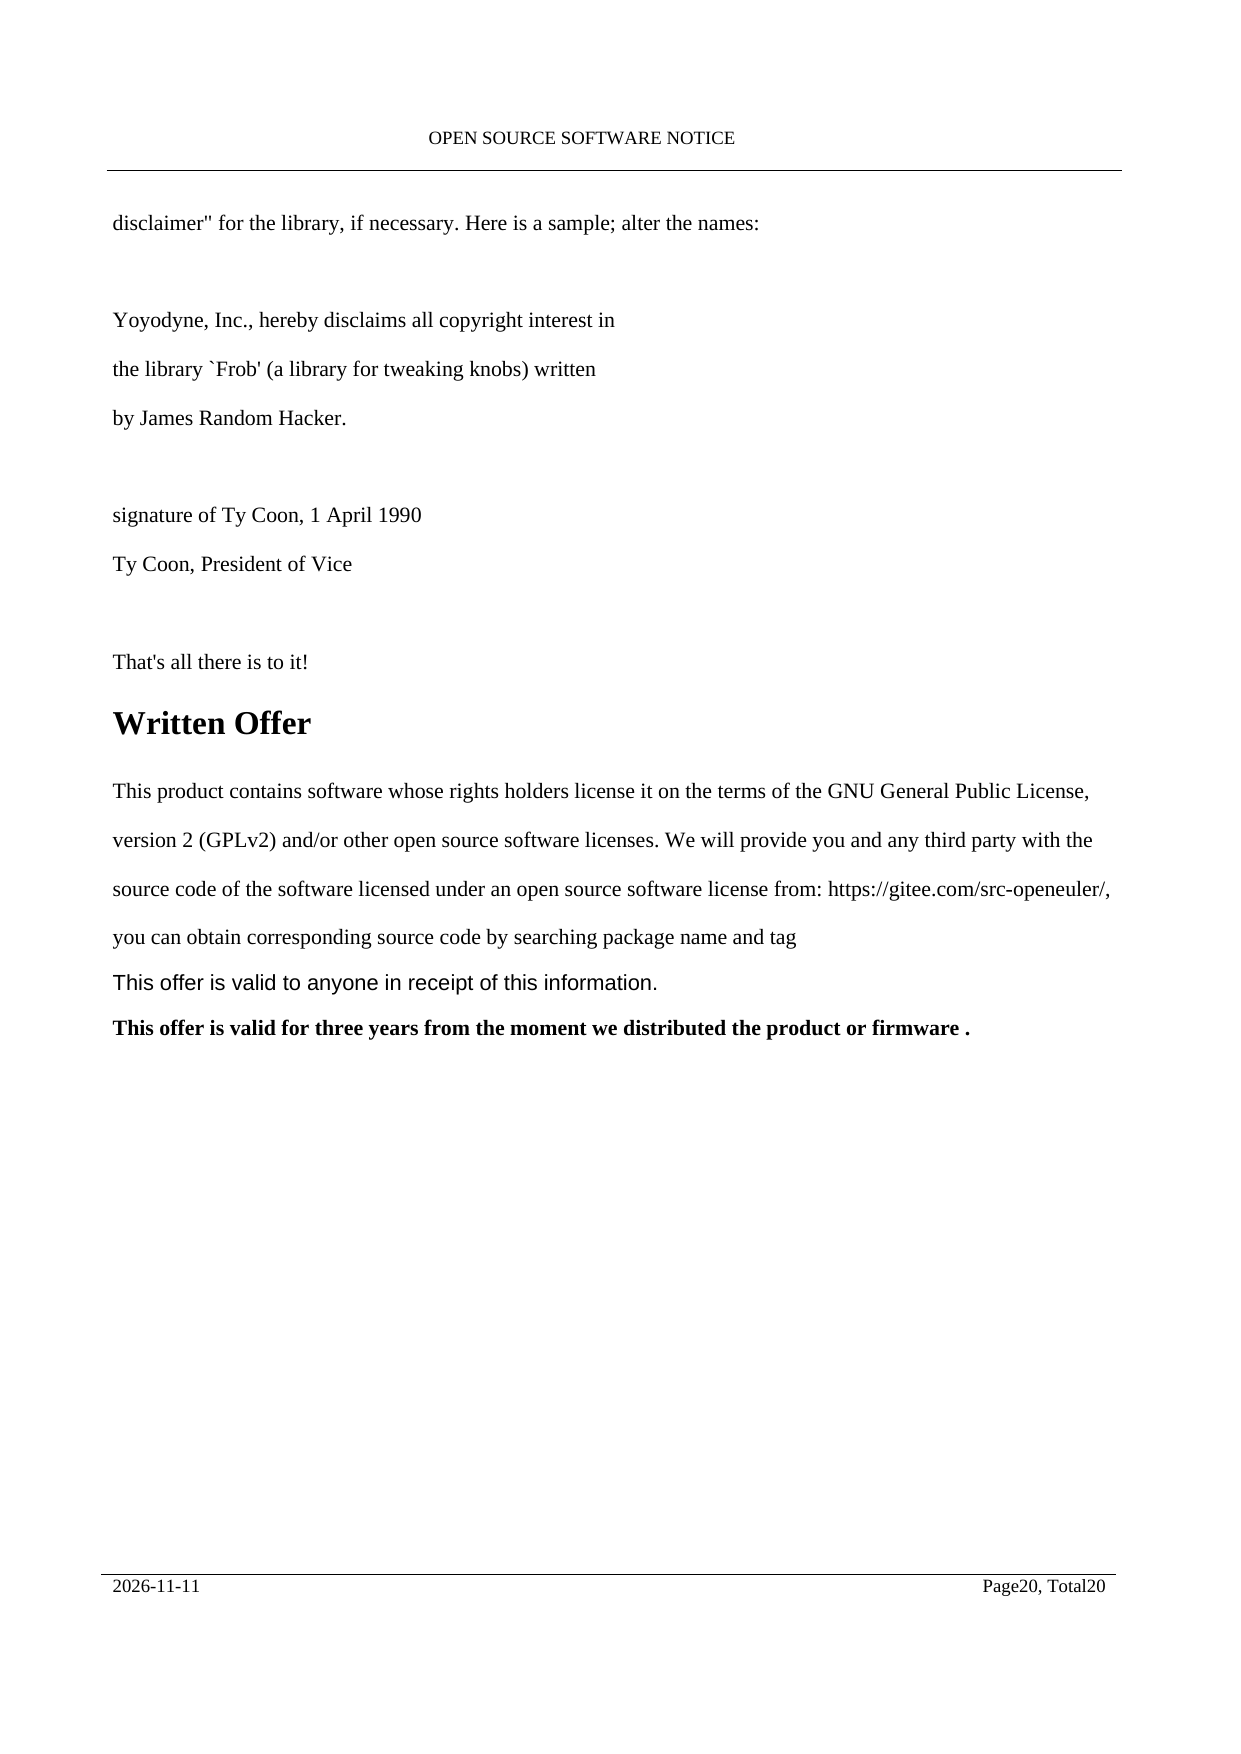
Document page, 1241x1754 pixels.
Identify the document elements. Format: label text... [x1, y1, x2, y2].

text This product contains software whose rights holders license it on the terms of the GNU General Public License, version 2 (GPLv2) and/or other open source software licenses. We will provide you and any third party with the source code of the software licensed under an open source software license from: https://gitee.com/src-openeuler/, you can obtain corresponding source code by searching package name and tag [112, 774, 1128, 953]
text Written Offer [112, 690, 1128, 755]
text This offer is valid to anyone in receipt of this information. [112, 966, 1128, 998]
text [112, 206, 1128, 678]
text This offer is valid for three years from the moment we distributed the product or firmware . [112, 1011, 1128, 1043]
